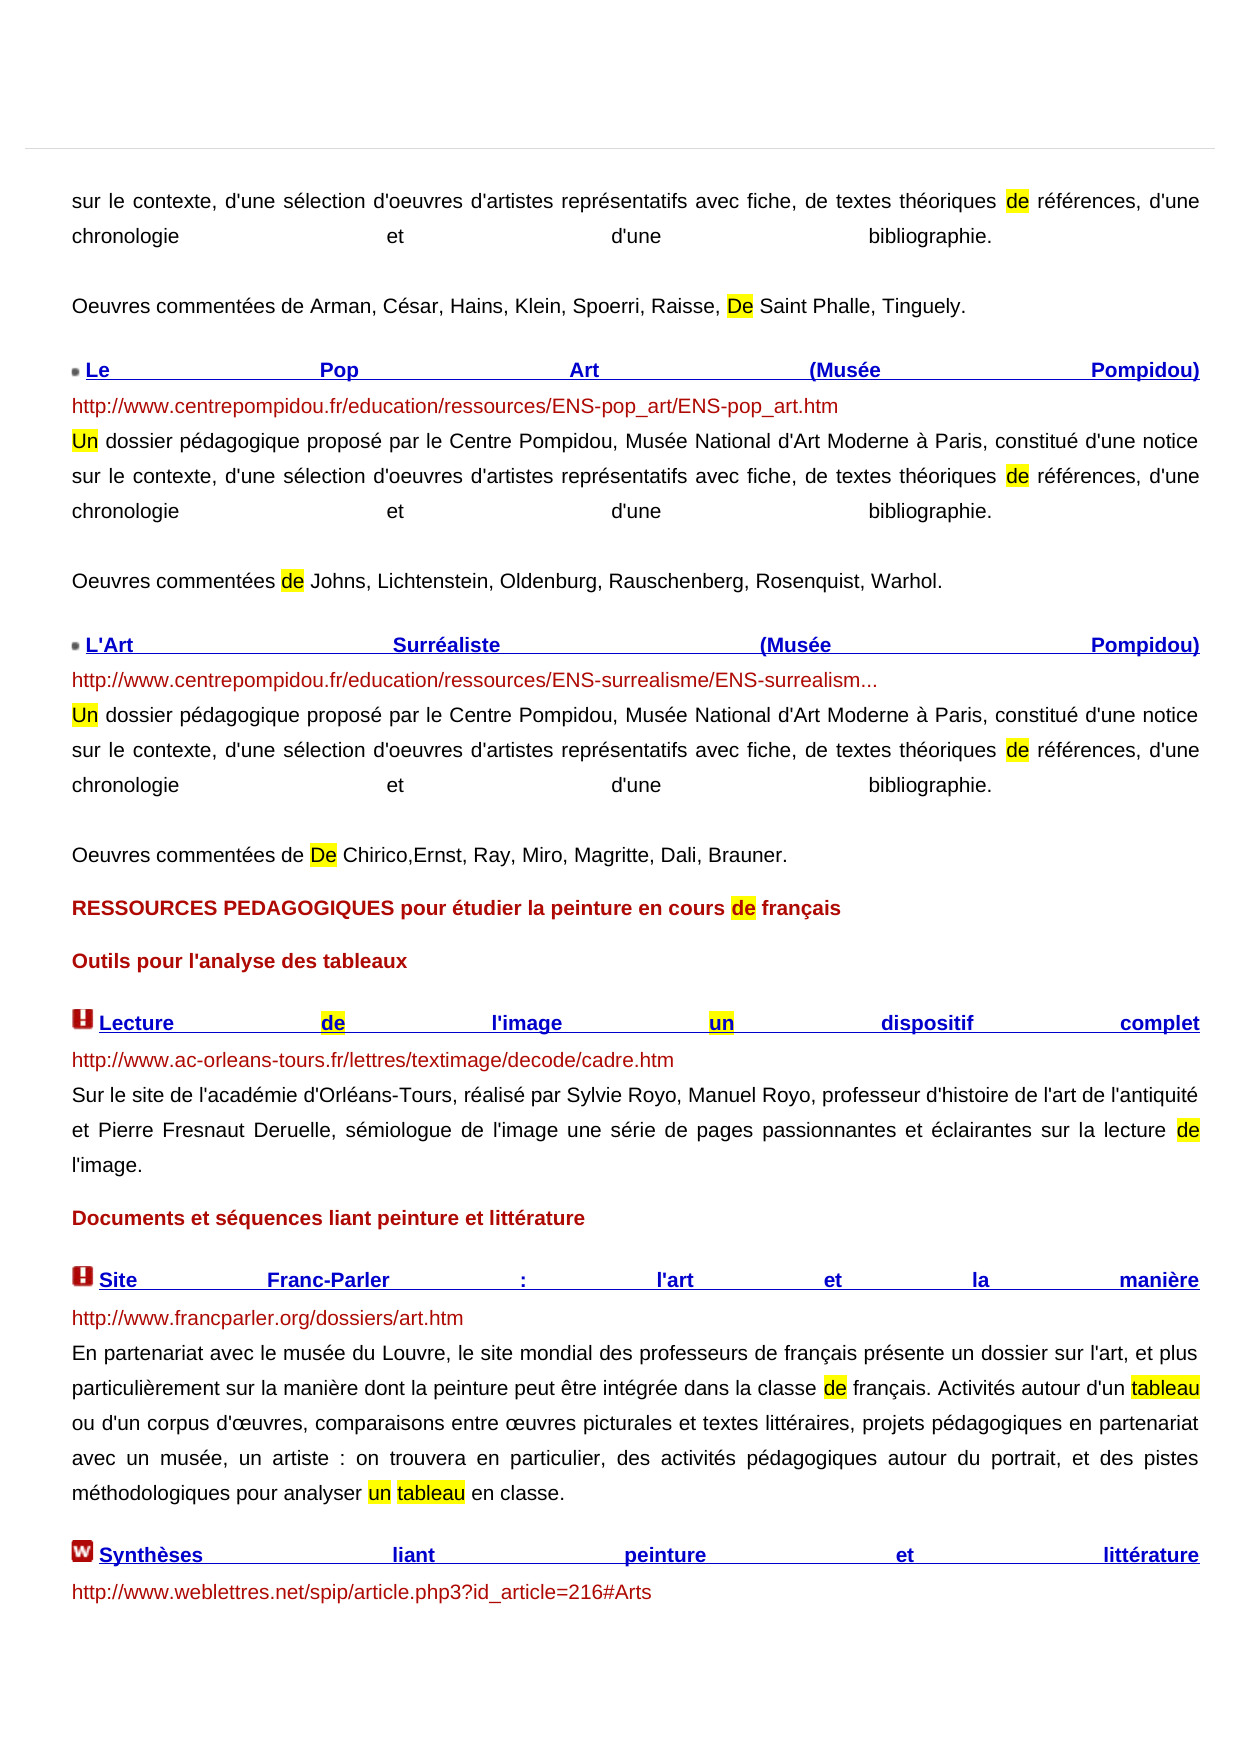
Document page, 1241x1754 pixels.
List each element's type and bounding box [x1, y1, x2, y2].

picture [71, 1540, 94, 1562]
picture [71, 628, 80, 652]
picture [71, 1009, 94, 1031]
picture [71, 1266, 94, 1288]
picture [71, 354, 80, 378]
table_header [25, 149, 1215, 1603]
